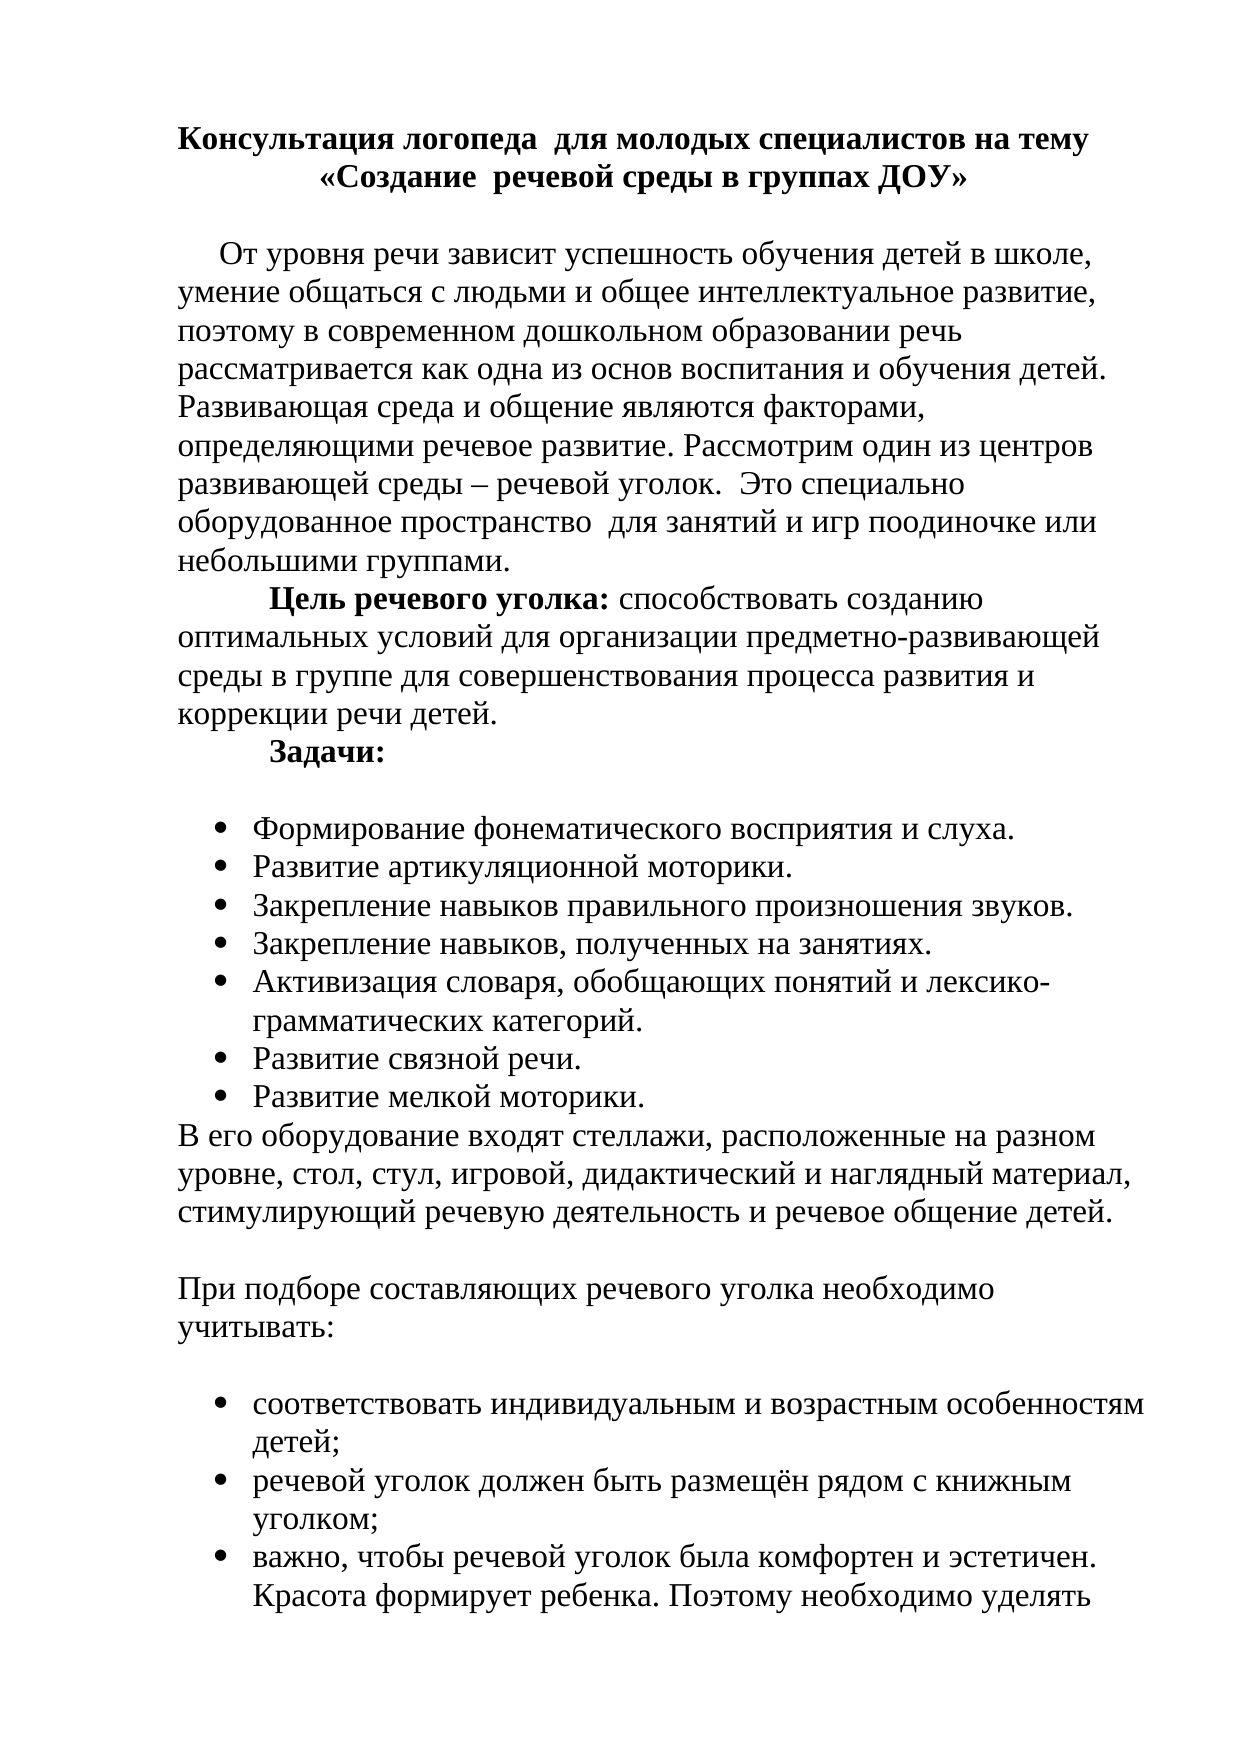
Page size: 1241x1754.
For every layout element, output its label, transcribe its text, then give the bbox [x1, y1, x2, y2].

list Закрепление навыков, полученных на занятиях. [215, 923, 1152, 961]
text При подборе составляющих речевого уголка необходимо учитывать: [177, 1268, 1152, 1345]
list Развитие мелкой моторики. [215, 1076, 1152, 1115]
list соответствовать индивидуальным и возрастным особенностям детей; [215, 1383, 1152, 1460]
text В его оборудование входят стеллажи, расположенные на разном уровне, стол, стул, игровой, дидактический и наглядный материал, стимулирующий речевую деятельность и речевое общение детей. [177, 1115, 1152, 1230]
text Задачи: [177, 731, 1152, 770]
text От уровня речи зависит успешность обучения детей в школе, умение общаться с людьми и общее интеллектуальное развитие, поэтому в современном дошкольном образовании речь рассматривается как одна из основ воспитания и обучения детей. Развивающая среда и общение являются факторами, определяющими речевое развитие. Рассмотрим один из центров развивающей среды – речевой уголок. Это специально оборудованное пространство для занятий и игр поодиночке или небольшими группами. [177, 233, 1152, 578]
list Развитие связной речи. [215, 1038, 1152, 1076]
list Развитие артикуляционной моторики. [215, 846, 1152, 885]
text «Создание речевой среды в группах ДОУ» [177, 156, 1152, 195]
text Цель речевого уголка: способствовать созданию оптимальных условий для организации предметно-развивающей среды в группе для совершенствования процесса развития и коррекции речи детей. [177, 578, 1152, 731]
list Формирование фонематического восприятия и слуха. [215, 808, 1152, 846]
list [215, 1536, 1152, 1613]
list Активизация словаря, обобщающих понятий и лексико-грамматических категорий. [215, 961, 1152, 1038]
list речевой уголок должен быть размещён рядом с книжным уголком; [215, 1460, 1152, 1536]
list Закрепление навыков правильного произношения звуков. [215, 885, 1152, 923]
text Консультация логопеда для молодых специалистов на тему [177, 118, 1152, 156]
